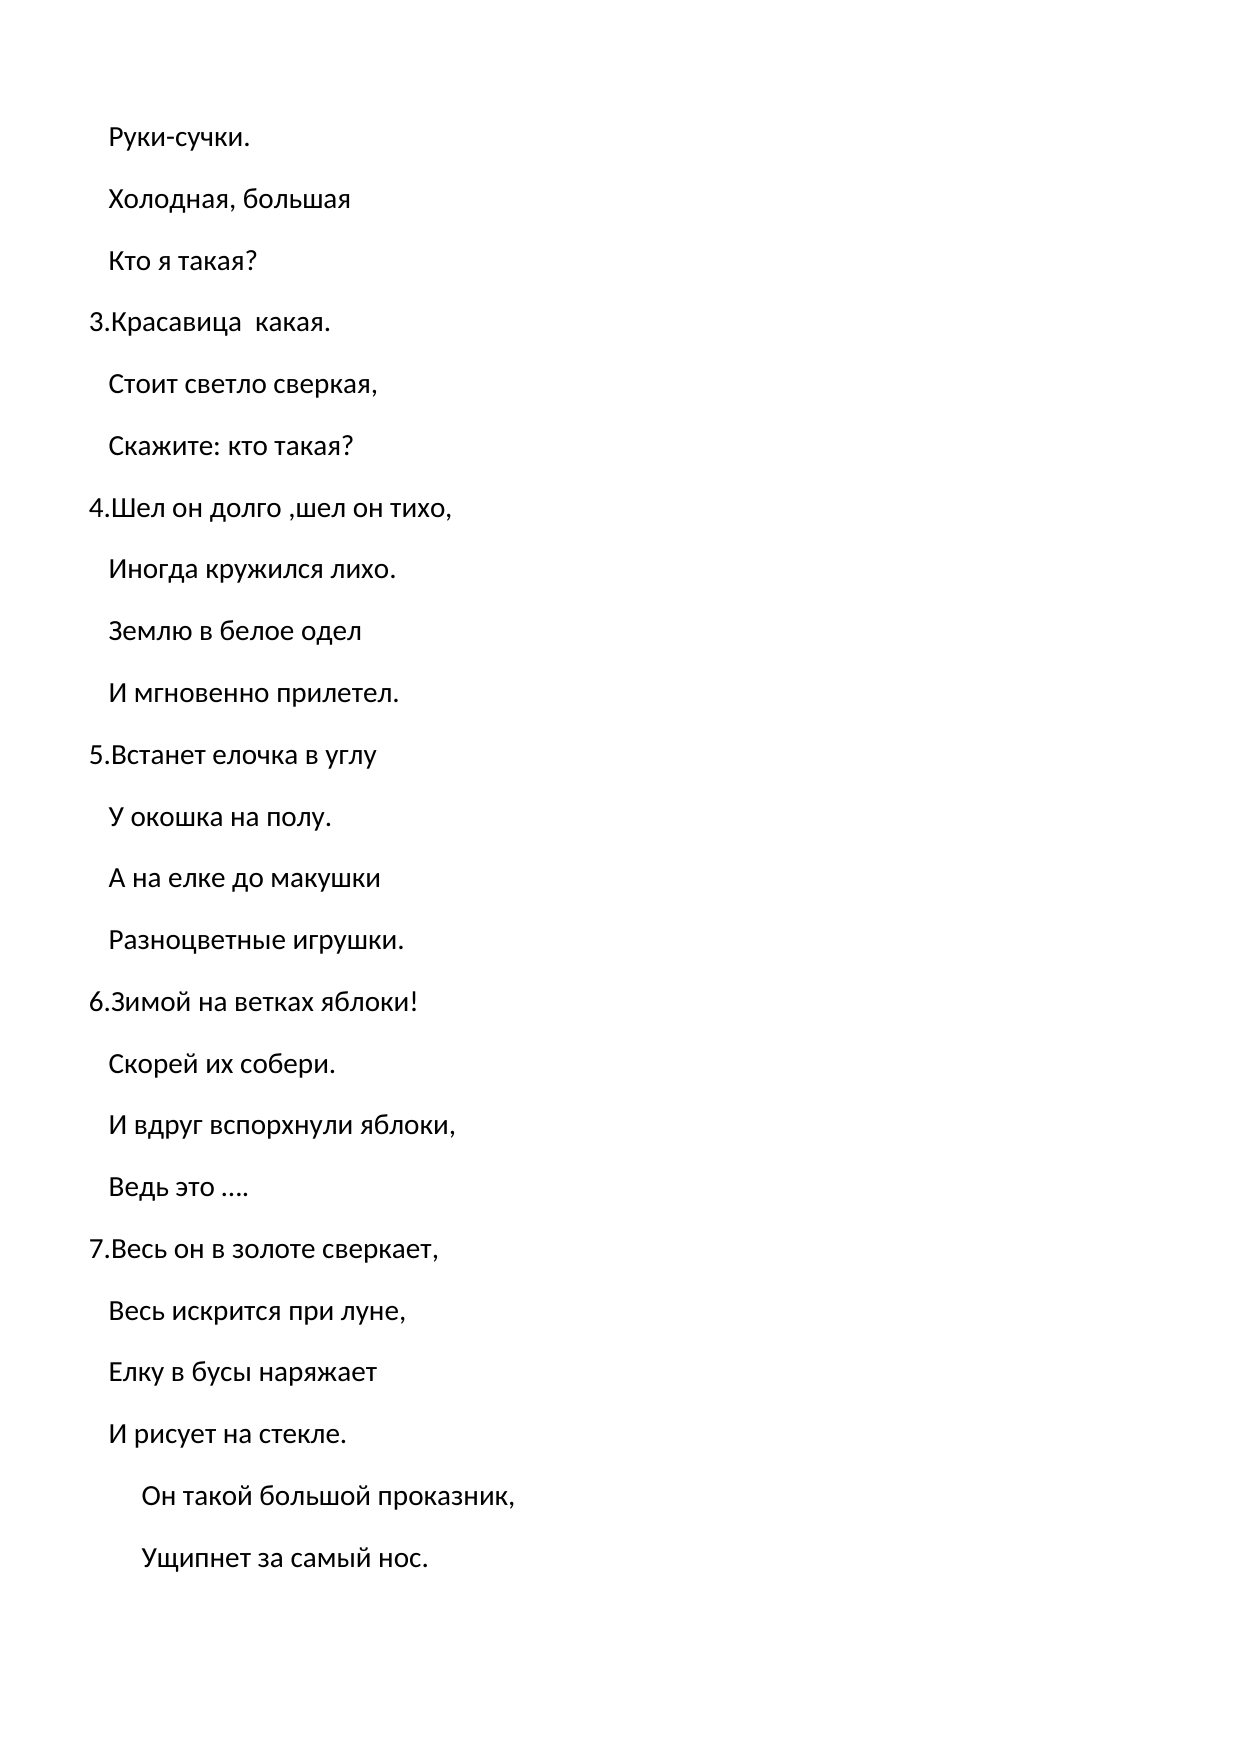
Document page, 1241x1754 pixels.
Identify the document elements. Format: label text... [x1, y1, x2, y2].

text Холодная, большая [89, 180, 1063, 216]
text Ведь это …. [89, 1168, 1063, 1204]
text И вдруг вспорхнули яблоки, [89, 1106, 1063, 1142]
text Руки-сучки. [89, 118, 1063, 154]
text 3.Красавица какая. [89, 303, 1063, 339]
text Елку в бусы наряжает [89, 1353, 1063, 1389]
text Разноцветные игрушки. [89, 921, 1063, 957]
text Стоит светло сверкая, [89, 365, 1063, 401]
text Иногда кружился лихо. [89, 551, 1063, 586]
text Весь искрится при луне, [89, 1292, 1063, 1327]
text Землю в белое одел [89, 612, 1063, 648]
text Он такой большой проказник, [89, 1477, 1063, 1513]
text И рисует на стекле. [89, 1415, 1063, 1451]
text 6.Зимой на ветках яблоки! [89, 983, 1063, 1018]
text А на елке до макушки [89, 859, 1063, 895]
text 4.Шел он долго ,шел он тихо, [89, 489, 1063, 524]
text И мгновенно прилетел. [89, 674, 1063, 710]
text 7.Весь он в золоте сверкает, [89, 1230, 1063, 1266]
text 5.Встанет елочка в углу [89, 736, 1063, 771]
text Ущипнет за самый нос. [89, 1539, 1063, 1574]
text У окошка на полу. [89, 798, 1063, 833]
text Кто я такая? [89, 242, 1063, 277]
text Скорей их собери. [89, 1045, 1063, 1080]
text Скажите: кто такая? [89, 427, 1063, 463]
